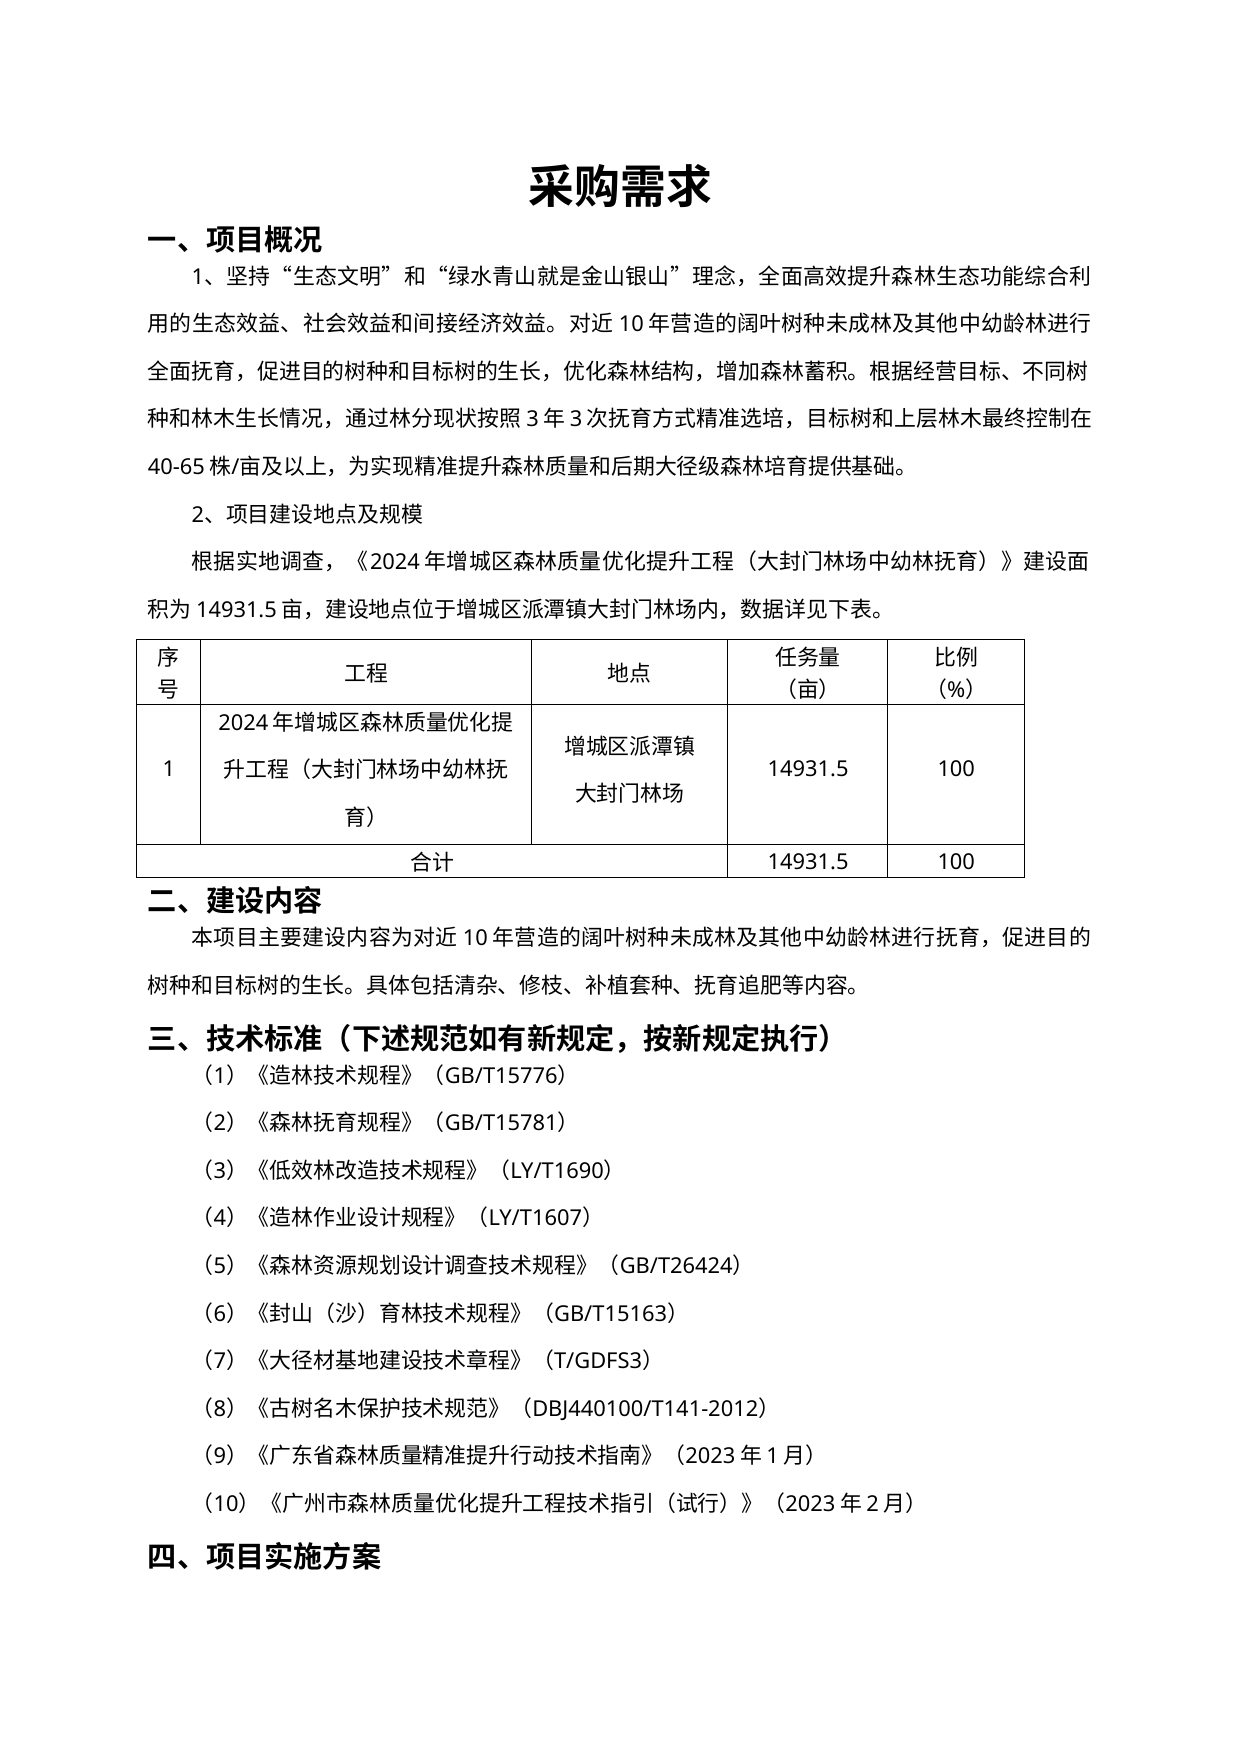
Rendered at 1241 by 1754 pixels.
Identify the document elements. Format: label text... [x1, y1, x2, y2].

text 二、建设内容 [148, 878, 1092, 920]
table_cell 2024年增城区森林质量优化提升工程（大封门林场中幼林抚育） [201, 705, 531, 844]
table_cell 100 [888, 845, 1024, 877]
text （5）《森林资源规划设计调查技术规程》（GB/T26424） [148, 1248, 1092, 1280]
text （6）《封山（沙）育林技术规程》（GB/T15163） [148, 1296, 1092, 1327]
text （10）《广州市森林质量优化提升工程技术指引（试行）》（2023年2月） [148, 1486, 1092, 1518]
table_header 地点 [532, 640, 727, 704]
table_cell 增城区派潭镇 大封门林场 [532, 705, 727, 844]
text （3）《低效林改造技术规程》（LY/T1690） [148, 1153, 1092, 1184]
text （1）《造林技术规程》（GB/T15776） [148, 1058, 1092, 1089]
text 根据实地调查，《2024年增城区森林质量优化提升工程（大封门林场中幼林抚育）》建设面积为14931.5亩，建设地点位于增城区派潭镇大封门林场内，数据详见下表。 [148, 544, 1092, 623]
text 2、项目建设地点及规模 [148, 497, 1092, 528]
text （7）《大径材基地建设技术章程》（T/GDFS3） [148, 1343, 1092, 1375]
text 采购需求 [148, 150, 1092, 216]
table_cell 合计 [137, 845, 727, 877]
table_header 序号 [137, 640, 200, 704]
table_cell 14931.5 [728, 845, 887, 877]
table_header 工程 [201, 640, 531, 704]
text 一、项目概况 [148, 216, 1092, 259]
text （2）《森林抚育规程》（GB/T15781） [148, 1105, 1092, 1137]
table_header 比例 （%） [888, 640, 1024, 704]
text 本项目主要建设内容为对近10年营造的阔叶树种未成林及其他中幼龄林进行抚育，促进目的树种和目标树的生长。具体包括清杂、修枝、补植套种、抚育追肥等内容。 [148, 920, 1092, 999]
text 三、技术标准（下述规范如有新规定，按新规定执行） [148, 1015, 1092, 1058]
table_cell 1 [137, 705, 200, 844]
text 1、坚持“生态文明”和“绿水青山就是金山银山”理念，全面高效提升森林生态功能综合利用的生态效益、社会效益和间接经济效益。对近10年营造的阔叶树种未成林及其他中幼龄林进行全面抚育，促进目的树种和目标树的生长，优化森林结构，增加森林蓄积。根据经营目标、不同树种和林木生长情况，通过林分现状按照3年3次抚育方式精准选培，目标树和上层林木最终控制在40-65株/亩及以上，为实现精准提升森林质量和后期大径级森林培育提供基础。 [148, 259, 1092, 481]
text （4）《造林作业设计规程》（LY/T1607） [148, 1200, 1092, 1232]
table_cell 100 [888, 705, 1024, 844]
text 四、项目实施方案 [148, 1534, 1092, 1576]
text （9）《广东省森林质量精准提升行动技术指南》（2023年1月） [148, 1438, 1092, 1470]
table_cell 14931.5 [728, 705, 887, 844]
table_header 任务量 （亩） [728, 640, 887, 704]
text （8）《古树名木保护技术规范》（DBJ440100/T141-2012） [148, 1391, 1092, 1423]
